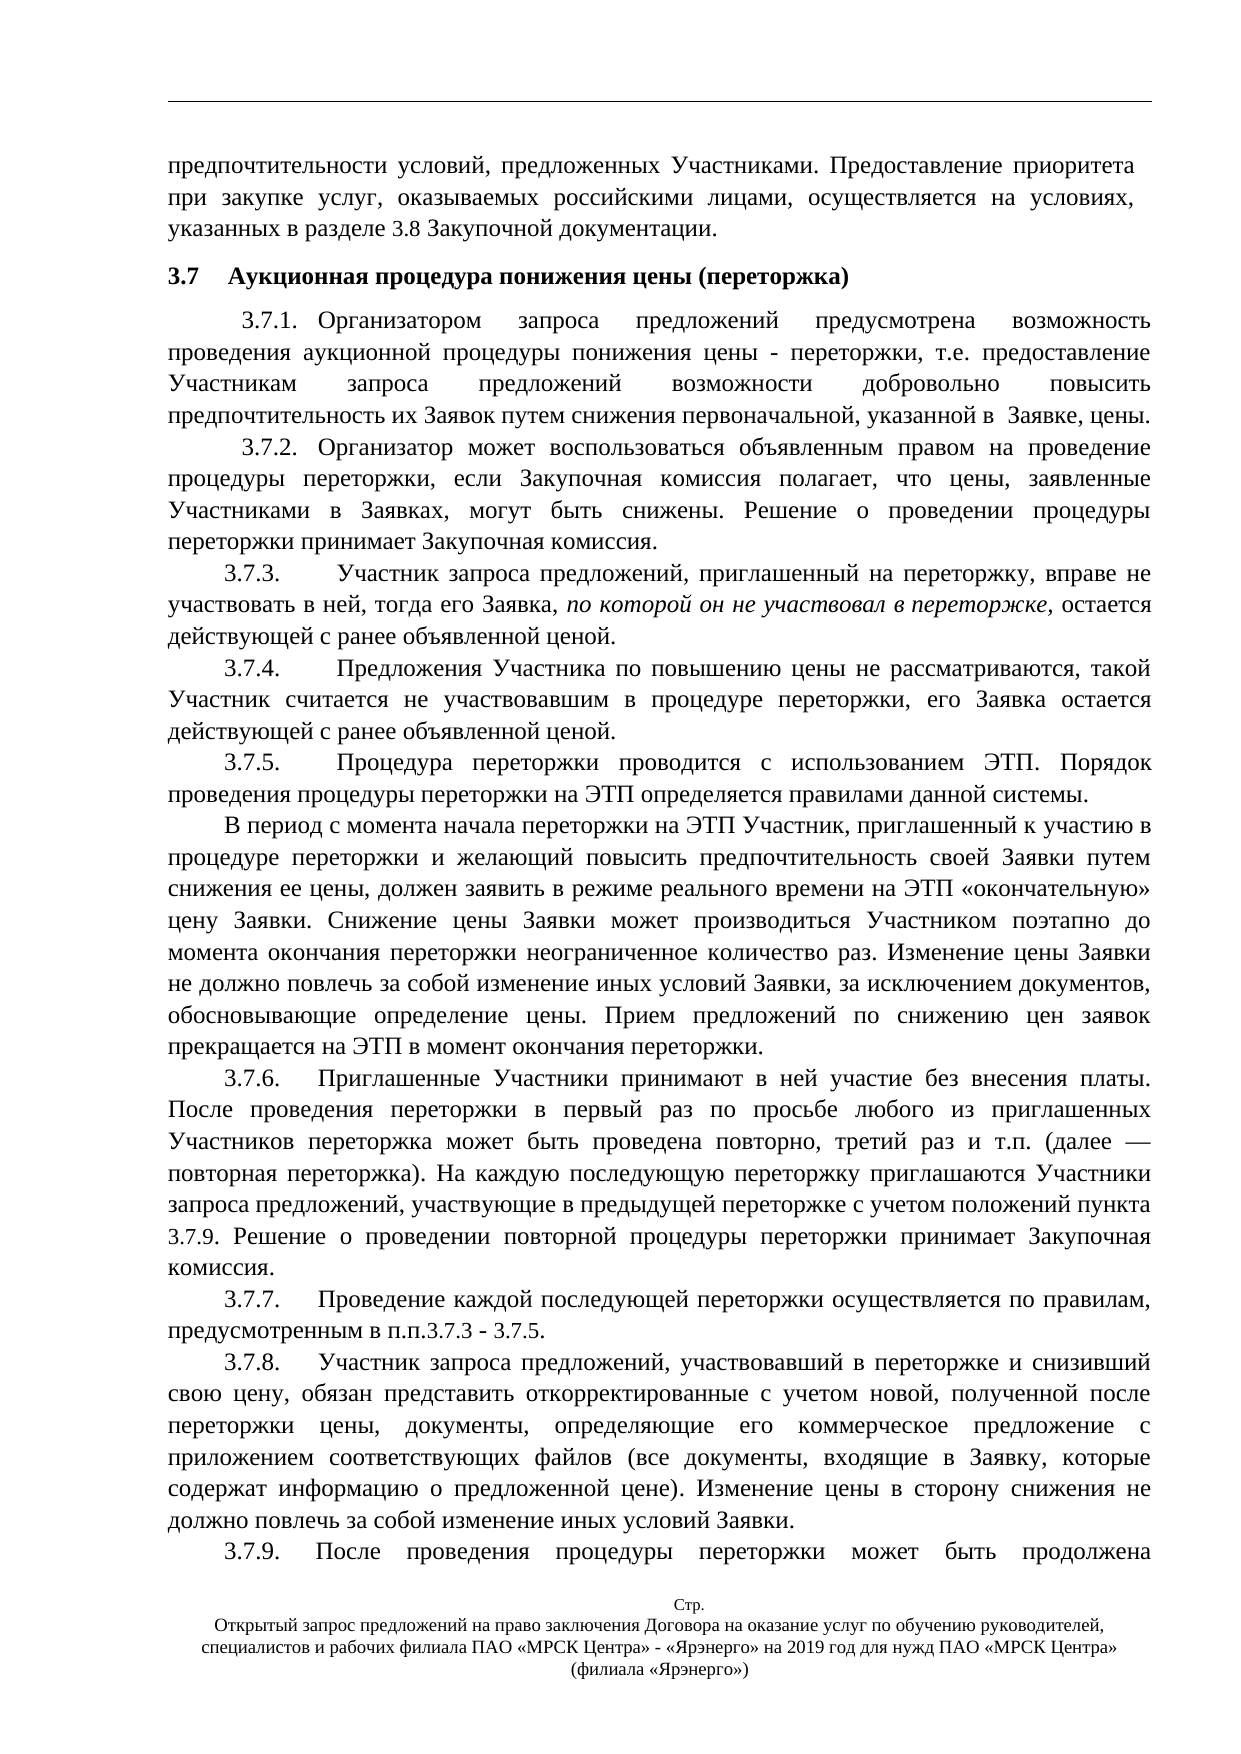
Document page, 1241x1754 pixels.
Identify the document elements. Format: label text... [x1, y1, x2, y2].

list Предложения Участника по повышению цены не рассматриваются, такой Участник считается не участвовавшим в процедуре переторжки, его Заявка остается действующей с ранее объявленной ценой. [168, 653, 1152, 744]
list Участник запроса предложений, приглашенный на переторжку, вправе не участвовать в ней, тогда его Заявка, по которой он не участвовал в переторжке, остается действующей с ранее объявленной ценой. [168, 558, 1152, 650]
list Организатором запроса предложений предусмотрена возможность проведения аукционной процедуры понижения цены - переторжки, т.е. предоставление Участникам запроса предложений возможности добровольно повысить предпочтительность их Заявок путем снижения первоначальной, указанной в Заявке, цены. [168, 305, 1152, 429]
text В период с момента начала переторжки на ЭТП Участник, приглашенный к участию в процедуре переторжки и желающий повысить предпочтительность своей Заявки путем снижения ее цены, должен заявить в режиме реального времени на ЭТП «окончательную» цену Заявки. Снижение цены Заявки может производиться Участником поэтапно до момента окончания переторжки неограниченное количество раз. Изменение цены Заявки не должно повлечь за собой изменение иных условий Заявки, за исключением документов, обосновывающие определение цены. Прием предложений по снижению цен заявок прекращается на ЭТП в момент окончания переторжки. [168, 810, 1152, 1060]
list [168, 150, 1135, 242]
list Организатор может воспользоваться объявленным правом на проведение процедуры переторжки, если Закупочная комиссия полагает, что цены, заявленные Участниками в Заявках, могут быть снижены. Решение о проведении процедуры переторжки принимает Закупочная комиссия. [168, 432, 1152, 555]
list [168, 1536, 1152, 1565]
list Приглашенные Участники принимают в ней участие без внесения платы. После проведения переторжки в первый раз по просьбе любого из приглашенных Участников переторжка может быть проведена повторно, третий раз и т.п. (далее — повторная переторжка). На каждую последующую переторжку приглашаются Участники запроса предложений, участвующие в предыдущей переторжке с учетом положений пункта 3.7.9. Решение о проведении повторной процедуры переторжки принимает Закупочная комиссия. [168, 1063, 1152, 1281]
list Проведение каждой последующей переторжки осуществляется по правилам, предусмотренным в п.п.3.7.3 - 3.7.5. [168, 1284, 1152, 1344]
subtitle Аукционная процедура понижения цены (переторжка) [168, 261, 1152, 290]
list Процедура переторжки проводится с использованием ЭТП. Порядок проведения процедуры переторжки на ЭТП определяется правилами данной системы. [168, 747, 1152, 808]
list Участник запроса предложений, участвовавший в переторжке и снизивший свою цену, обязан представить откорректированные с учетом новой, полученной после переторжки цены, документы, определяющие его коммерческое предложение с приложением соответствующих файлов (все документы, входящие в Заявку, которые содержат информацию о предложенной цене). Изменение цены в сторону снижения не должно повлечь за собой изменение иных условий Заявки. [168, 1347, 1152, 1533]
